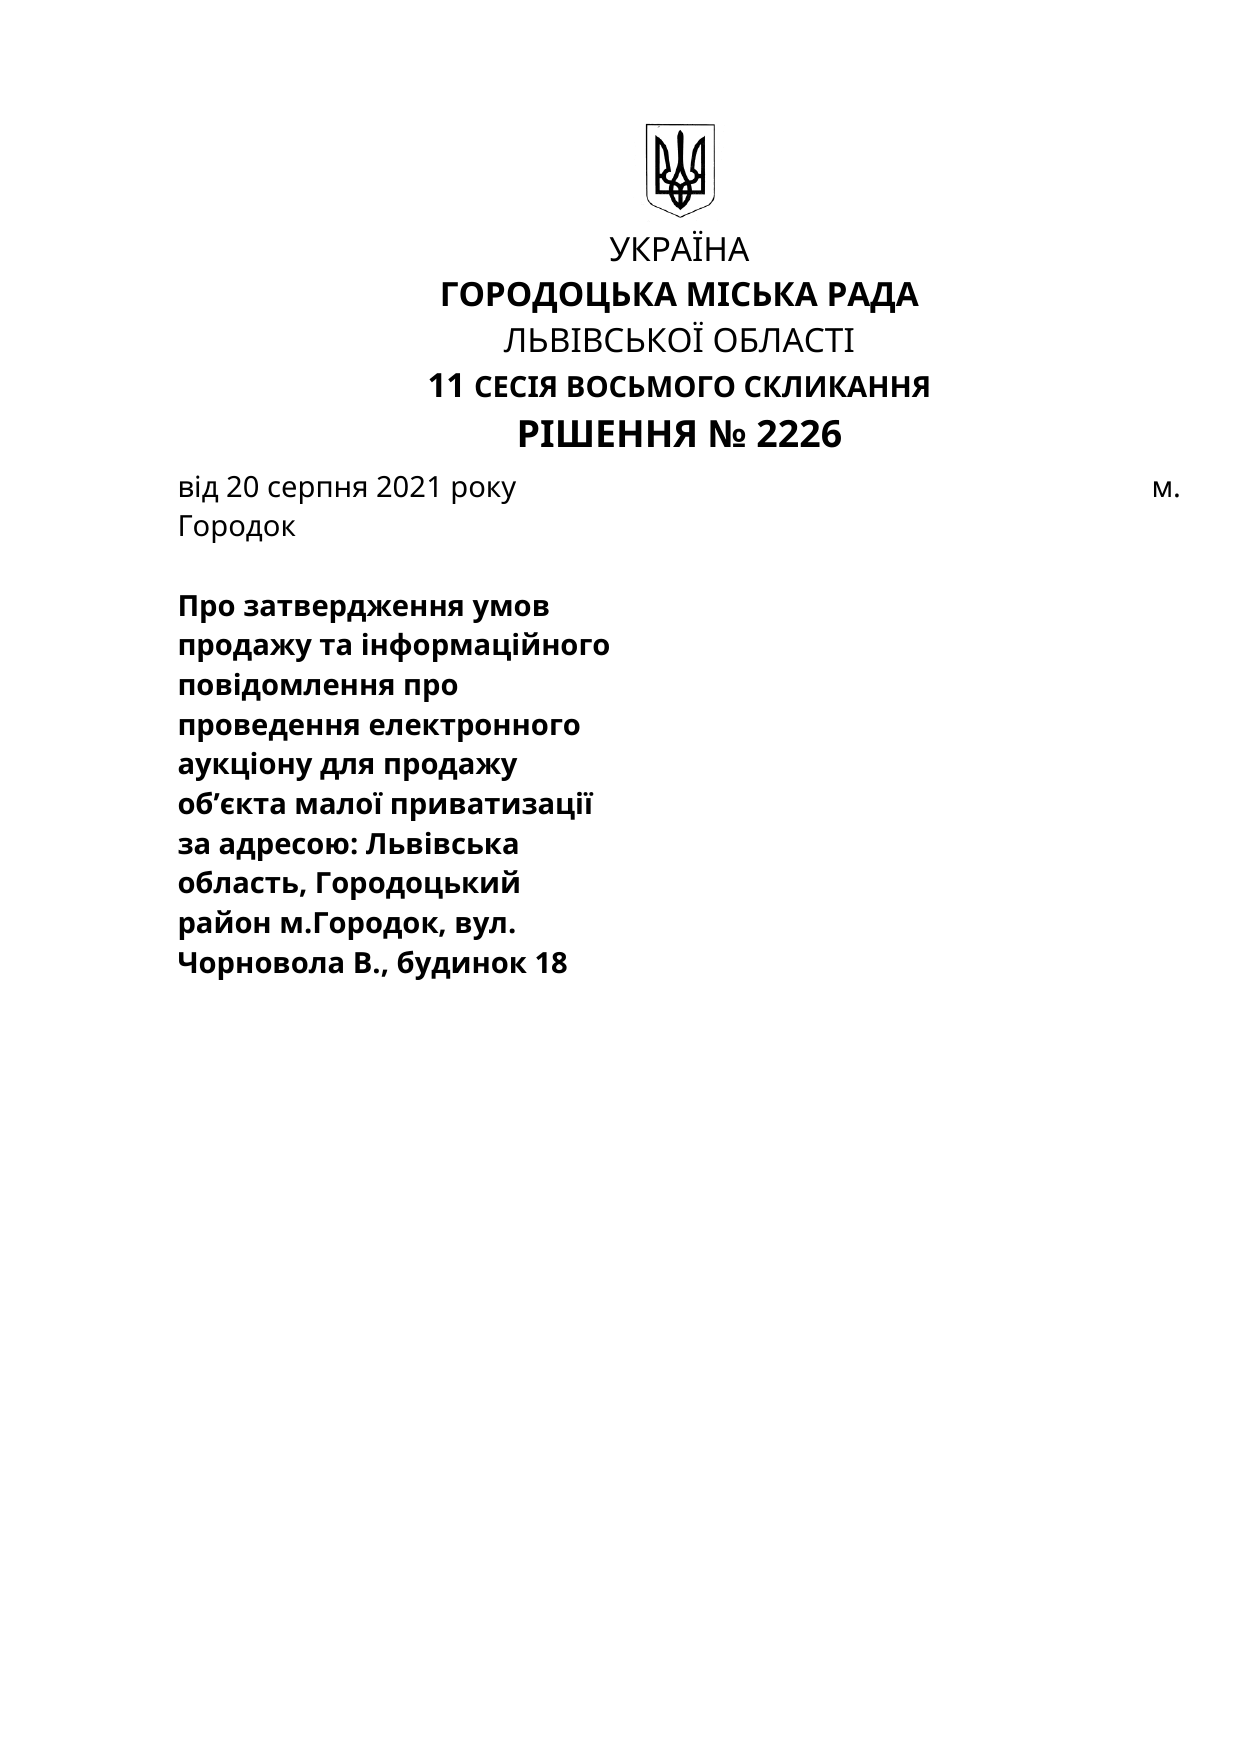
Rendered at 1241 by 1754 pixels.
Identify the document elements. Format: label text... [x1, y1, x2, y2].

text РІШЕННЯ № 2226 [177, 407, 1181, 458]
text ГОРОДОЦЬКА МІСЬКА РАДА [177, 271, 1181, 316]
text Про затвердження умов продажу та інформаційного повідомлення про проведення електронного аукціону для продажу об’єкта малої приватизації за адресою: Львівська область, Городоцький район м.Городок, вул. Чорновола В., будинок 18 [177, 585, 620, 982]
text ЛЬВІВСЬКОЇ ОБЛАСТІ [177, 316, 1181, 362]
text УКРАЇНА [177, 226, 1181, 271]
picture [633, 118, 726, 222]
text від 20 серпня 2021 року м. Городок [177, 466, 1181, 545]
text 11 сесія восьмого скликання [177, 362, 1181, 407]
